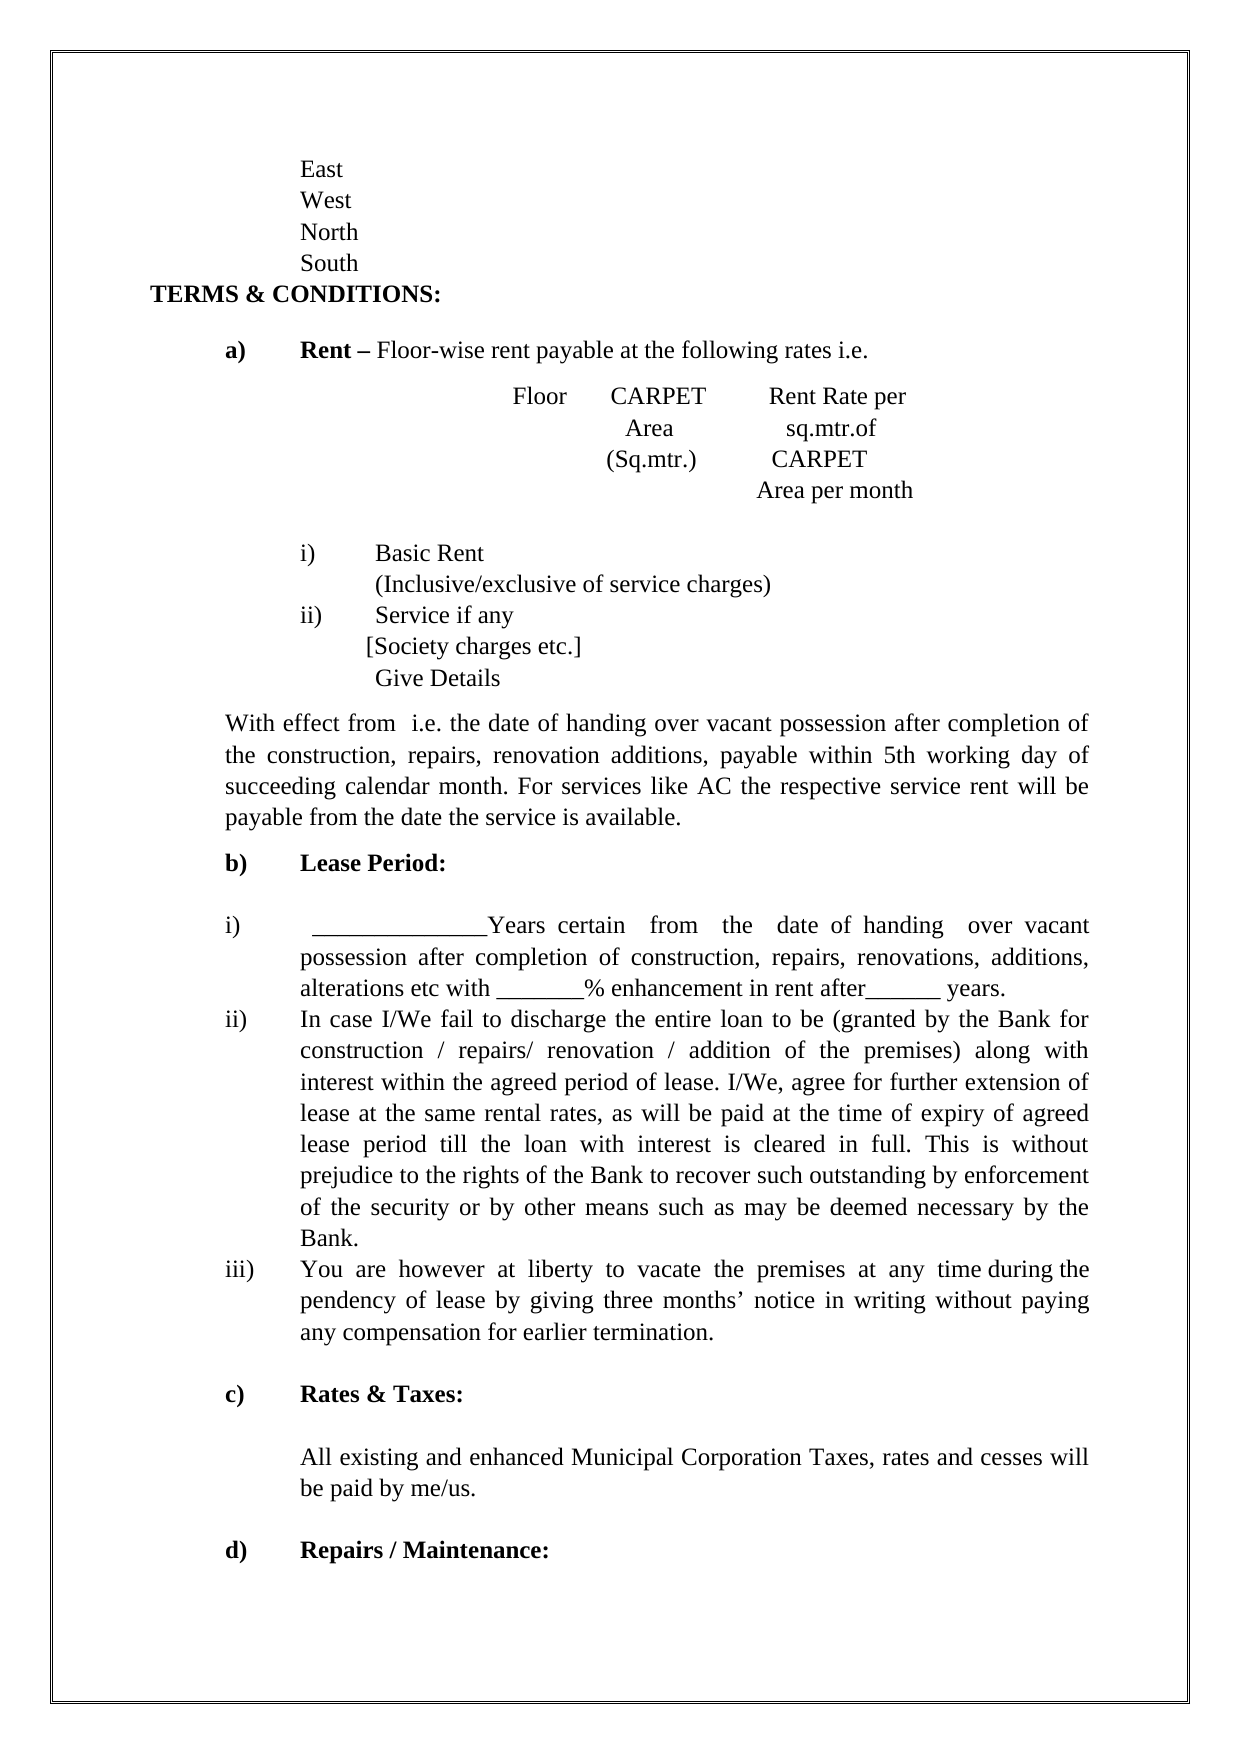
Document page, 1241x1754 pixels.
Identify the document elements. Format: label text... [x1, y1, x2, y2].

text Area sq.mtr.of [225, 411, 1090, 443]
text d) Repairs / Maintenance: [225, 1534, 1090, 1566]
text (Inclusive/exclusive of service charges) [150, 568, 1090, 599]
text Area per month [225, 474, 1090, 505]
text South [225, 247, 1090, 278]
list Rates & Taxes: [225, 1378, 1090, 1409]
text With effect from i.e. the date of handing over vacant possession after completion of the construction, repairs, renovation additions, payable within 5th working day of succeeding calendar month. For services like AC the respective service rent will be payable from the date the service is available. [225, 707, 1090, 832]
text North [225, 216, 1090, 247]
text iii) You are however at liberty to vacate the premises at any time during the pendency of lease by giving three months’ notice in writing without paying any compensation for earlier termination. [225, 1253, 1090, 1347]
text East [225, 153, 1090, 184]
text Floor CARPET Rent Rate per [225, 380, 1090, 411]
text a) Rent – Floor-wise rent payable at the following rates i.e. [225, 334, 1090, 366]
text TERMS & CONDITIONS: [150, 278, 1090, 309]
text ii) In case I/We fail to discharge the entire loan to be (granted by the Bank for construction / repairs/ renovation / addition of the premises) along with interest within the agreed period of lease. I/We, agree for further extension of lease at the same rental rates, as will be paid at the time of expiry of agreed lease period till the loan with interest is cleared in full. This is without prejudice to the rights of the Bank to recover such outstanding by enforcement of the security or by other means such as may be deemed necessary by the Bank. [225, 1003, 1090, 1253]
text All existing and enhanced Municipal Corporation Taxes, rates and cesses will be paid by me/us. [300, 1441, 1090, 1503]
text [Society charges etc.] [234, 630, 1090, 661]
text i) Basic Rent [150, 536, 1090, 568]
text b) Lease Period: [225, 847, 1090, 878]
text ii) Service if any [234, 599, 1090, 630]
text West [225, 184, 1090, 216]
text Give Details [234, 661, 1090, 693]
text i) ______________Years certain from the date of handing over vacant possession after completion of construction, repairs, renovations, additions, alterations etc with _______% enhancement in rent after______ years. [225, 909, 1090, 1003]
text (Sq.mtr.) CARPET [225, 443, 1090, 474]
